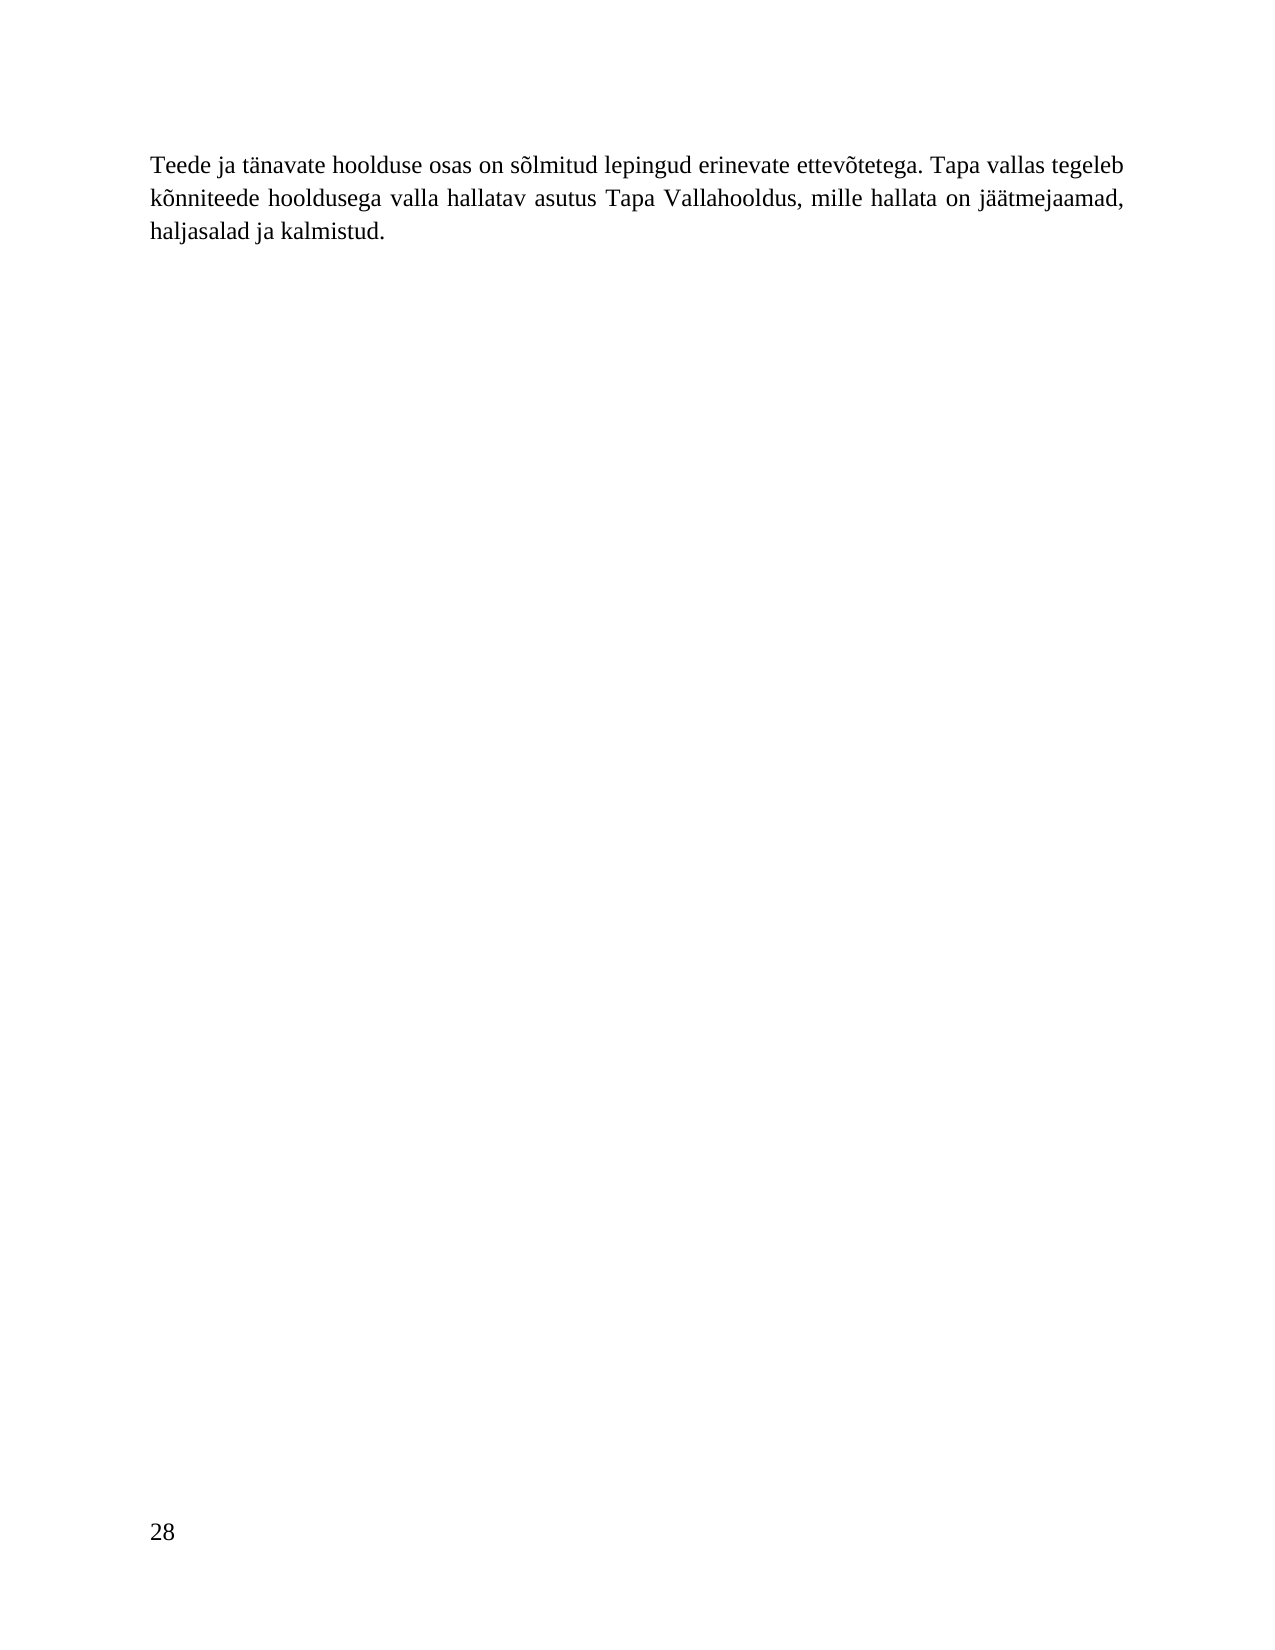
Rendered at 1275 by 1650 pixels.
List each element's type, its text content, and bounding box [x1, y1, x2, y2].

text Teede ja tänavate hoolduse osas on sõlmitud lepingud erinevate ettevõtetega. Tapa vallas tegeleb kõnniteede hooldusega valla hallatav asutus Tapa Vallahooldus, mille hallata on jäätmejaamad, haljasalad ja kalmistud. [150, 150, 1125, 245]
